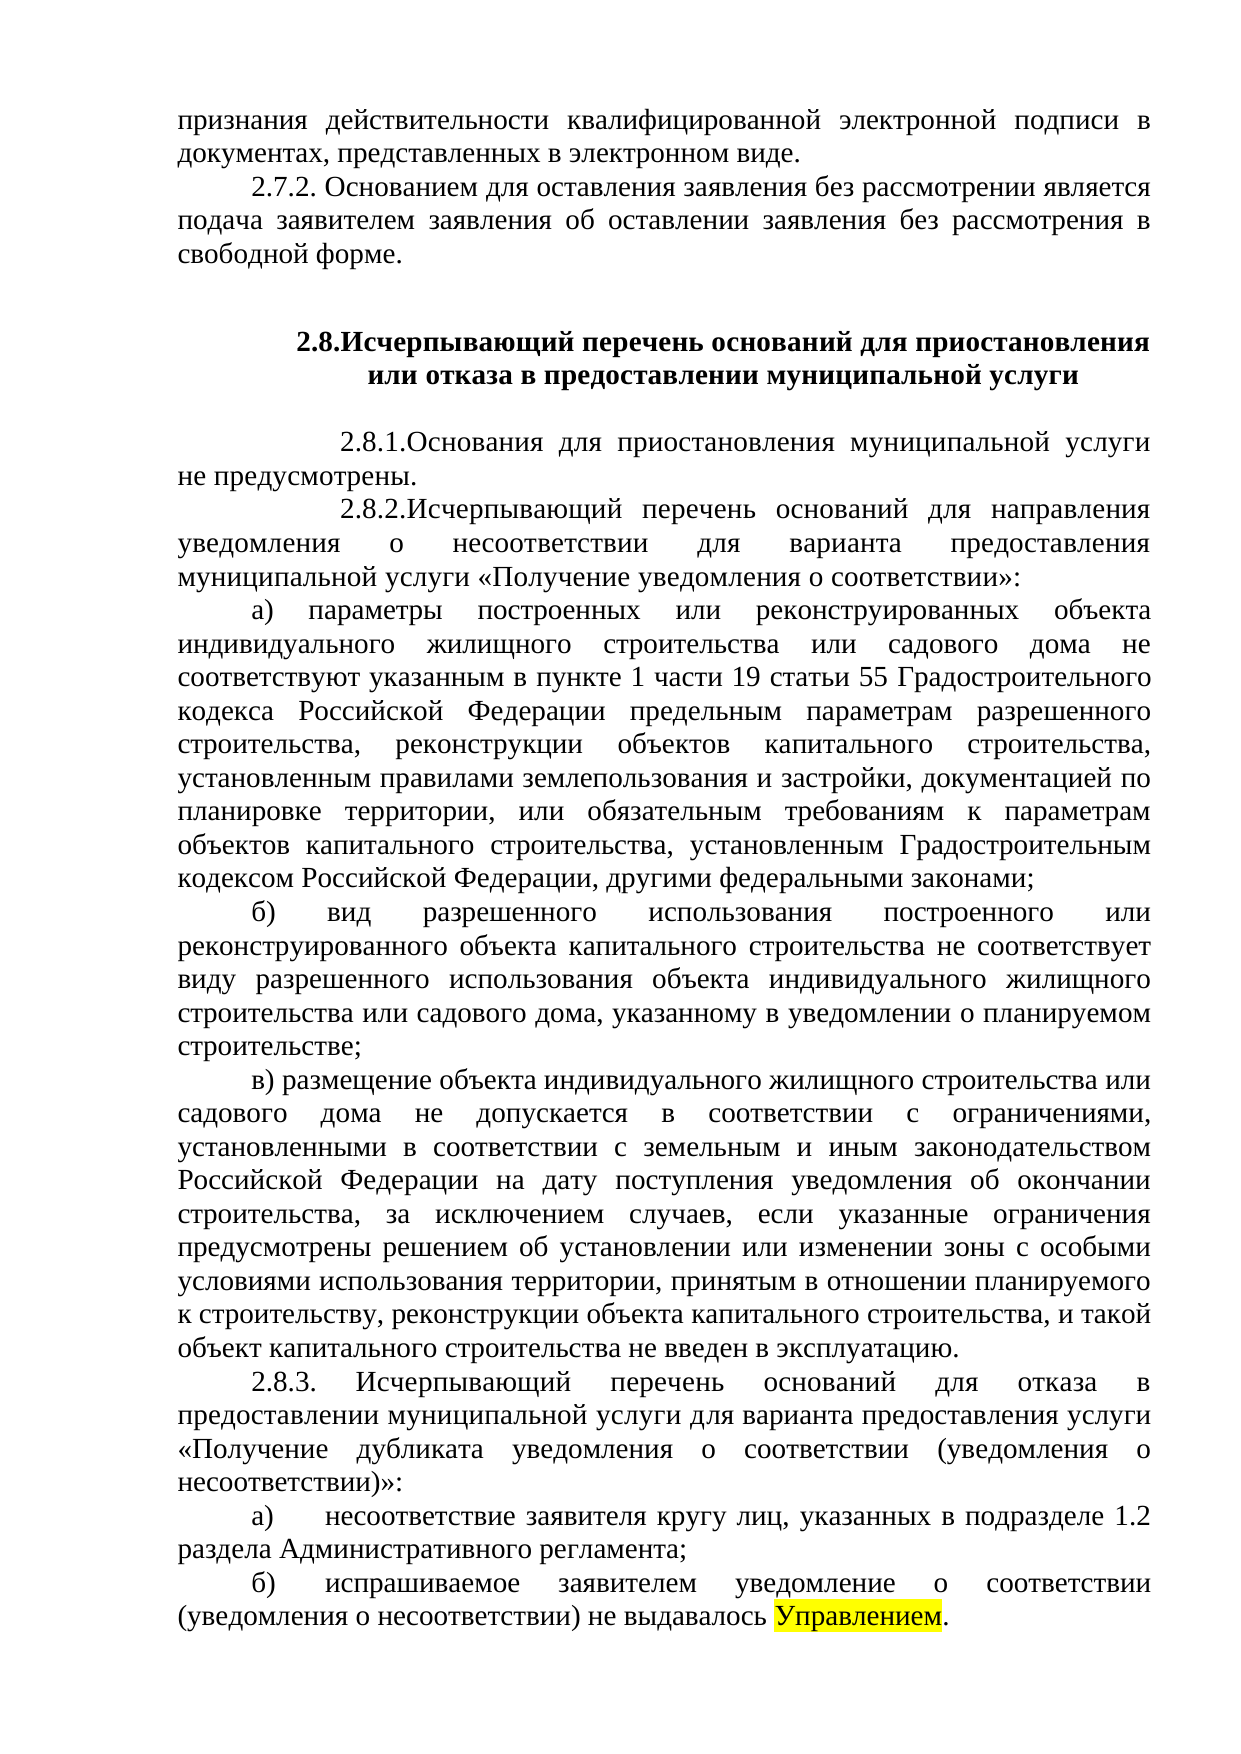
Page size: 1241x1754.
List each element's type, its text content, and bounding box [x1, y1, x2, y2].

list 2.7.2. Основанием для оставления заявления без рассмотрении является подача заявителем заявления об оставлении заявления без рассмотрения в свободной форме. [177, 169, 1152, 269]
text б) вид разрешенного использования построенного или реконструированного объекта капитального строительства не соответствует виду разрешенного использования объекта индивидуального жилищного строительства или садового дома, указанному в уведомлении о планируемом строительстве; [177, 894, 1152, 1062]
text 2.8.2.Исчерпывающий перечень оснований для направления уведомления о несоответствии для варианта предоставления муниципальной услуги «Получение уведомления о соответствии»: [177, 492, 1152, 592]
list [177, 102, 1152, 169]
text 2.8.3. Исчерпывающий перечень оснований для отказа в предоставлении муниципальной услуги для варианта предоставления услуги «Получение дубликата уведомления о соответствии (уведомления о несоответствии)»: [177, 1364, 1152, 1498]
text 2.8.Исчерпывающий перечень оснований для приостановления или отказа в предоставлении муниципальной услуги [295, 324, 1152, 391]
list несоответствие заявителя кругу лиц, указанных в подразделе 1.2 раздела Административного регламента; [177, 1498, 1152, 1565]
text а) параметры построенных или реконструированных объекта индивидуального жилищного строительства или садового дома не соответствуют указанным в пункте 1 части 19 статьи 55 Градостроительного кодекса Российской Федерации предельным параметрам разрешенного строительства, реконструкции объектов капитального строительства, установленным правилами землепользования и застройки, документацией по планировке территории, или обязательным требованиям к параметрам объектов капитального строительства, установленным Градостроительным кодексом Российской Федерации, другими федеральными законами; [177, 592, 1152, 894]
text 2.8.1.Основания для приостановления муниципальной услуги не предусмотрены. [177, 424, 1152, 492]
list испрашиваемое заявителем уведомление о соответствии (уведомления о несоответствии) не выдавалось Управлением. [177, 1565, 1152, 1632]
text в) размещение объекта индивидуального жилищного строительства или садового дома не допускается в соответствии с ограничениями, установленными в соответствии с земельным и иным законодательством Российской Федерации на дату поступления уведомления об окончании строительства, за исключением случаев, если указанные ограничения предусмотрены решением об установлении или изменении зоны с особыми условиями использования территории, принятым в отношении планируемого к строительству, реконструкции объекта капитального строительства, и такой объект капитального строительства не введен в эксплуатацию. [177, 1062, 1152, 1364]
